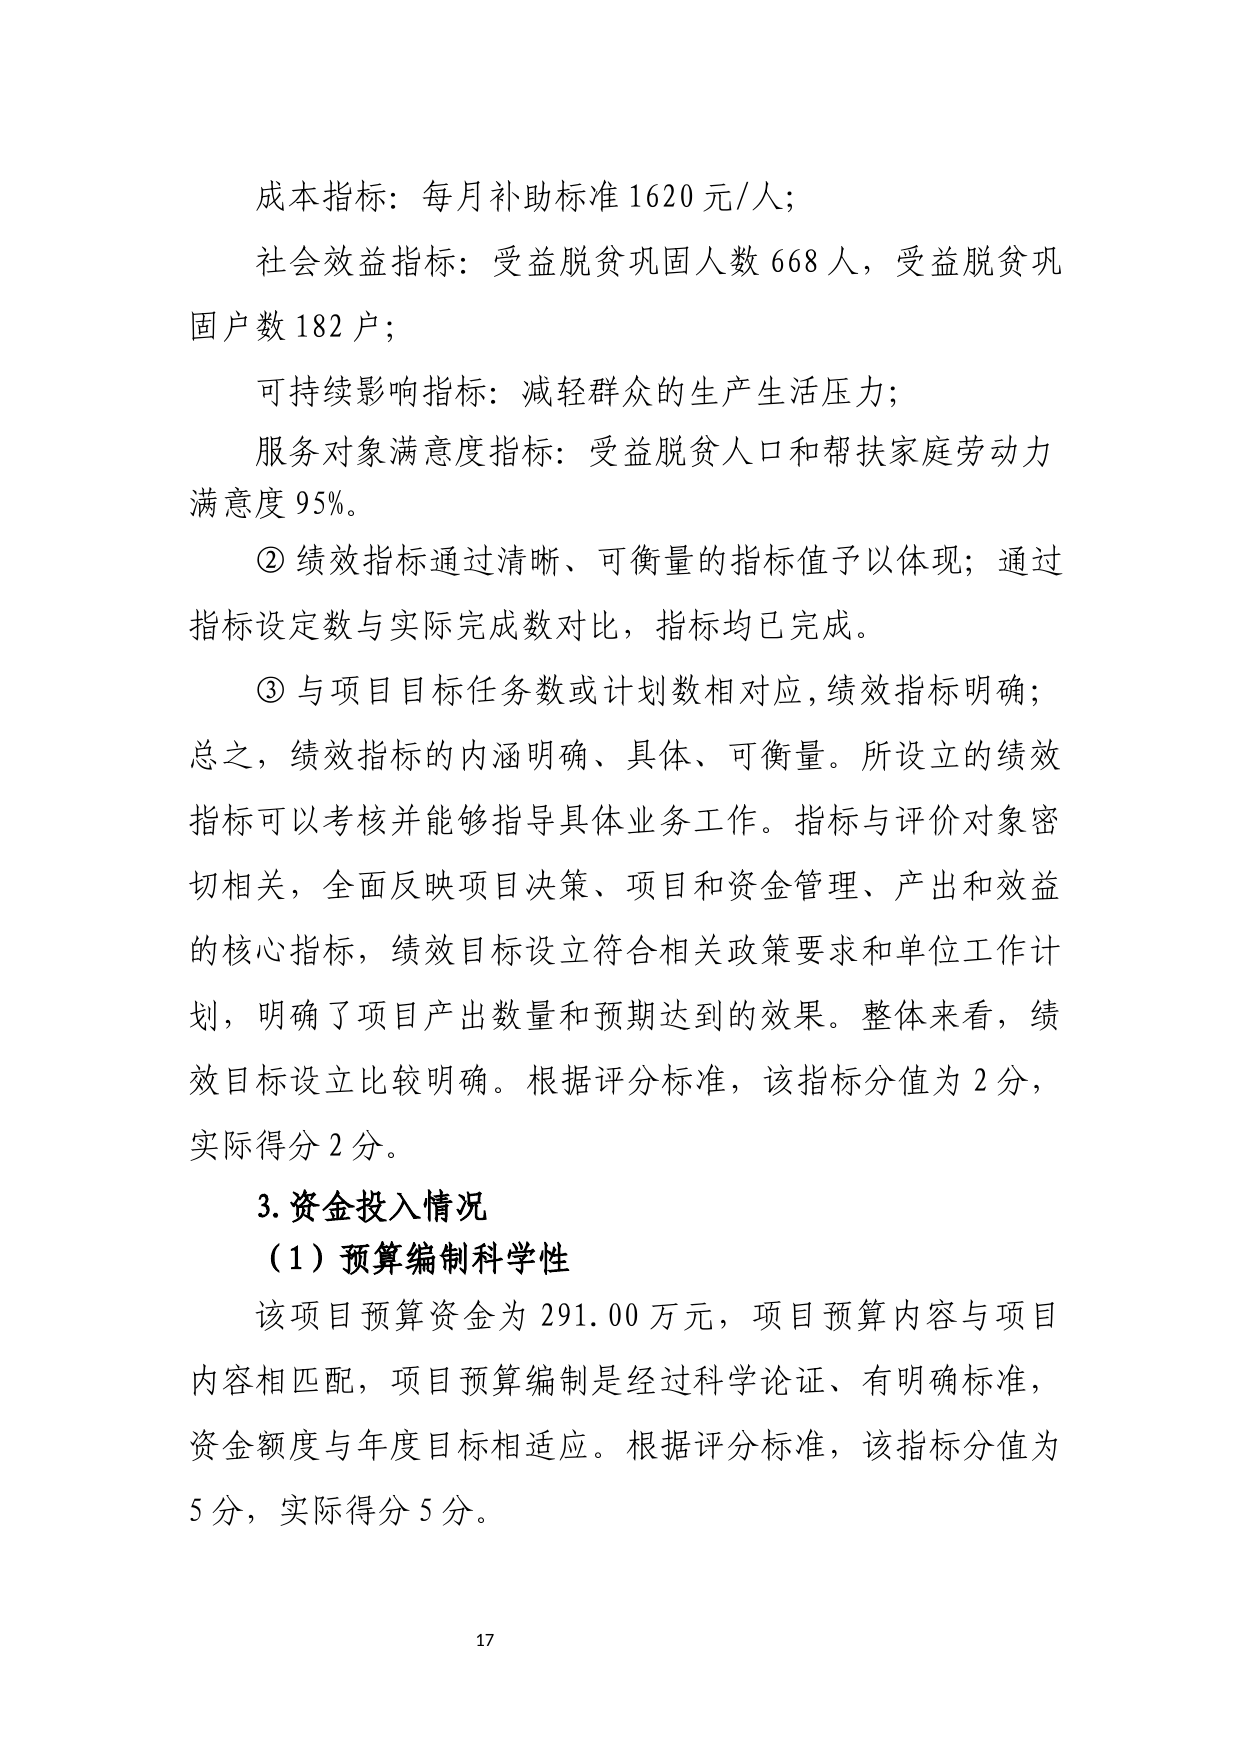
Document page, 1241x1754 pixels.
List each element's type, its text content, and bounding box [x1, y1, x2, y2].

text ②绩效指标通过清晰、可衡量的指标值予以体现；通过指标设定数与实际完成数对比，指标均已完成。 [187, 526, 1063, 656]
list （1）预算编制科学性 [187, 1228, 1063, 1280]
list ③与项目目标任务数或计划数相对应,绩效指标明确；总之，绩效指标的内涵明确、具体、可衡量。所设立的绩效指标可以考核并能够指导具体业务工作。指标与评价对象密切相关，全面反映项目决策、项目和资金管理、产出和效益的核心指标，绩效目标设立符合相关政策要求和单位工作计划，明确了项目产出数量和预期达到的效果。整体来看，绩效目标设立比较明确。根据评分标准，该指标分值为2分，实际得分2分。 [187, 656, 1063, 1176]
text 服务对象满意度指标：受益脱贫人口和帮扶家庭劳动力满意度95%。 [187, 422, 1063, 526]
text 成本指标：每月补助标准1620元/人； [187, 162, 1063, 227]
text 可持续影响指标：减轻群众的生产生活压力； [187, 357, 1063, 422]
list 3.资金投入情况 [187, 1176, 1063, 1228]
text 社会效益指标：受益脱贫巩固人数668人，受益脱贫巩固户数182户； [187, 227, 1063, 357]
list 该项目预算资金为291.00万元，项目预算内容与项目内容相匹配，项目预算编制是经过科学论证、有明确标准，资金额度与年度目标相适应。根据评分标准，该指标分值为5分，实际得分5分。 [187, 1280, 1063, 1540]
